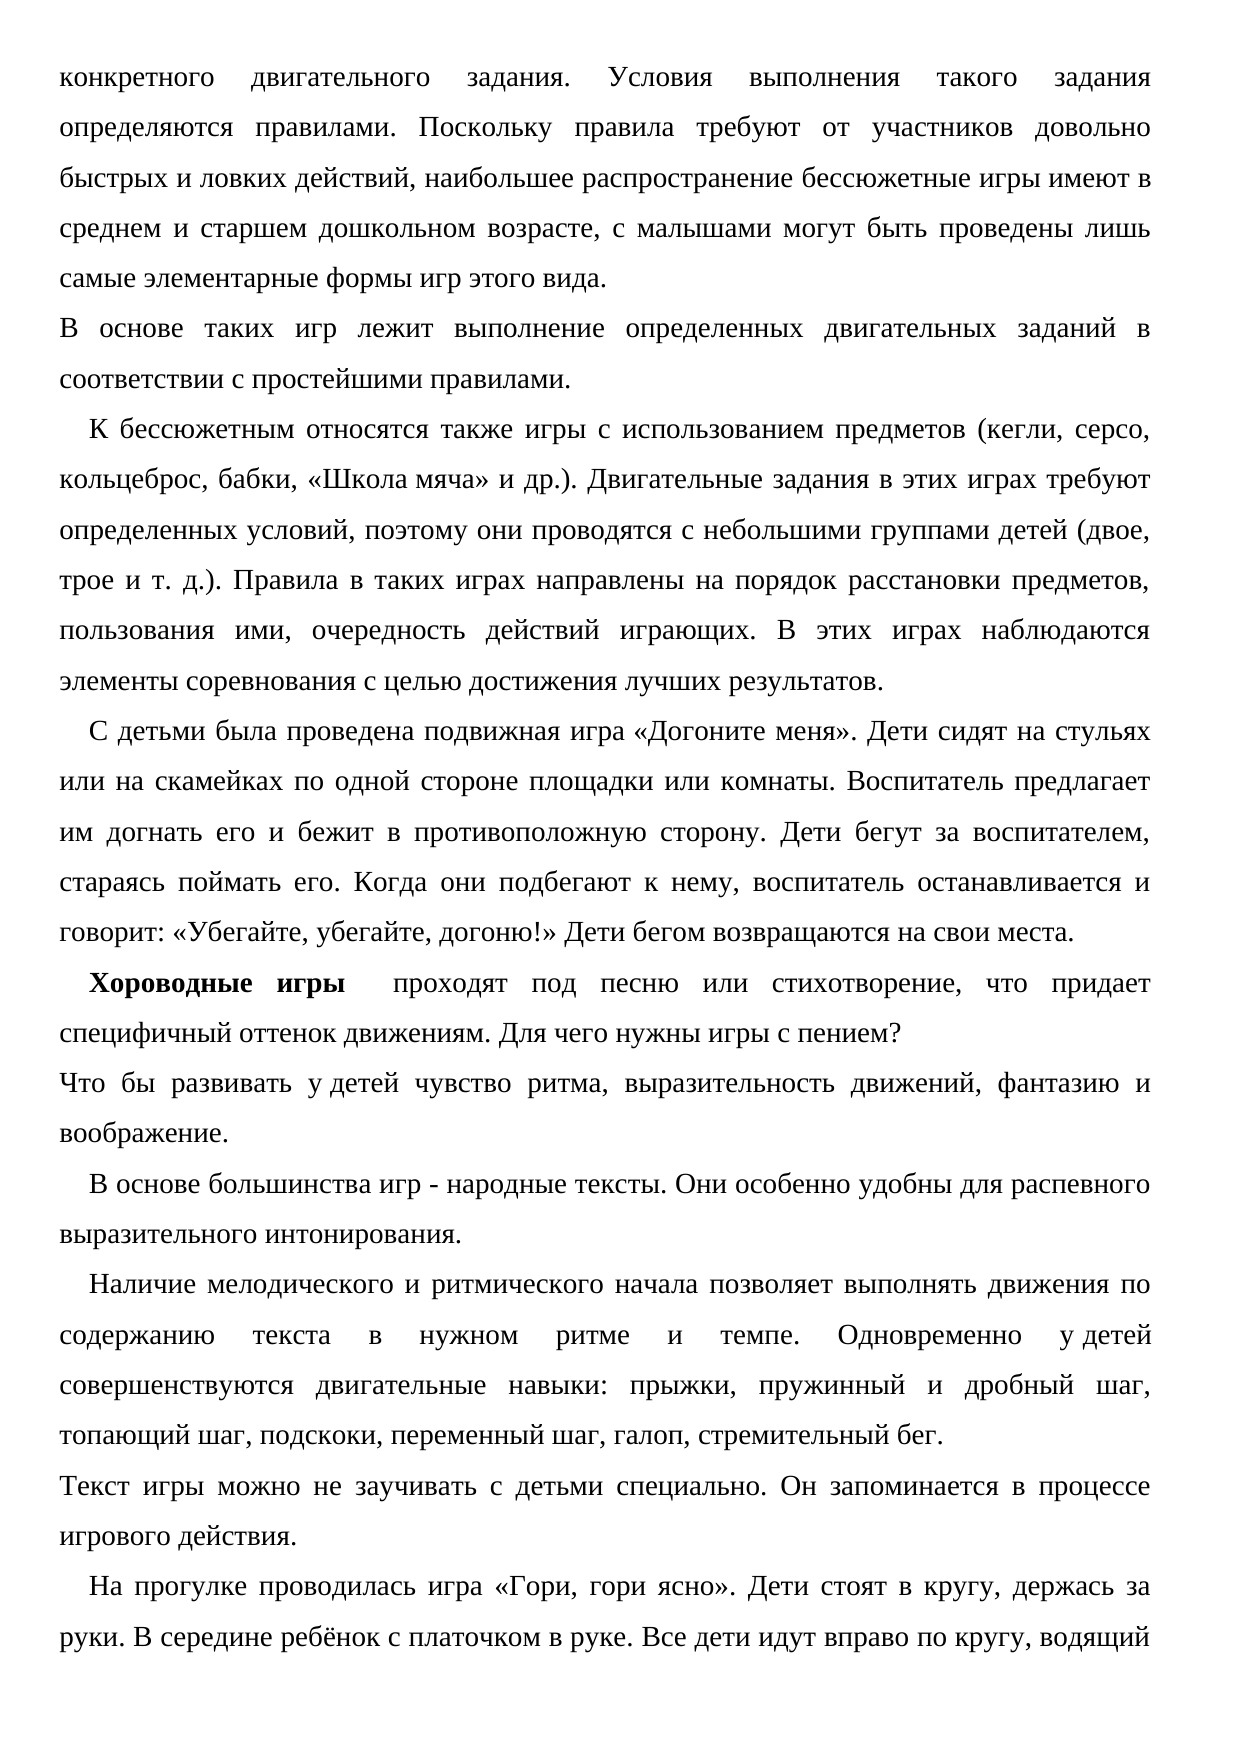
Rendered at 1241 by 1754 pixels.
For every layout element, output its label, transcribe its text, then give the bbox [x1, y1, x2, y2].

text К бессюжетным относятся также игры с использованием предметов (кегли, серсо, кольцеброс, бабки, «Школа мяча» и др.). Двигательные задания в этих играх требуют определенных условий, поэтому они проводятся с небольшими группами детей (двое, трое и т. д.). Правила в таких играх направлены на порядок расстановки предметов, пользования ими, очередность действий играющих. В этих играх наблюдаются элементы соревнования с целью достижения лучших результатов. [59, 411, 1152, 696]
text В основе таких игр лежит выполнение определенных двигательных заданий в соответствии с простейшими правилами. [59, 311, 1152, 394]
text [59, 59, 1152, 294]
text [59, 1568, 1152, 1652]
text Текст игры можно не заучивать с детьми специально. Он запоминается в процессе игрового действия. [59, 1468, 1152, 1552]
text Что бы развивать у детей чувство ритма, выразительность движений, фантазию и воображение. [59, 1065, 1152, 1149]
text Хороводные игры проходят под песню или стихотворение, что придает специфичный оттенок движениям. Для чего нужны игры с пением? [59, 965, 1152, 1048]
text С детьми была проведена подвижная игра «Догоните меня». Дети сидят на стульях или на скамейках по одной стороне площадки или комнаты. Воспитатель предлагает им догнать его и бежит в противоположную сторону. Дети бегут за воспитателем, стараясь поймать его. Когда они подбегают к нему, воспитатель останавливается и говорит: «Убегайте, убегайте, догоню!» Дети бегом возвращаются на свои места. [59, 713, 1152, 948]
text Наличие мелодического и ритмического начала позволяет выполнять движения по содержанию текста в нужном ритме и темпе. Одновременно у детей совершенствуются двигательные навыки: прыжки, пружинный и дробный шаг, топающий шаг, подскоки, переменный шаг, галоп, стремительный бег. [59, 1267, 1152, 1451]
text В основе большинства игр - народные тексты. Они особенно удобны для распевного выразительного интонирования. [59, 1166, 1152, 1250]
